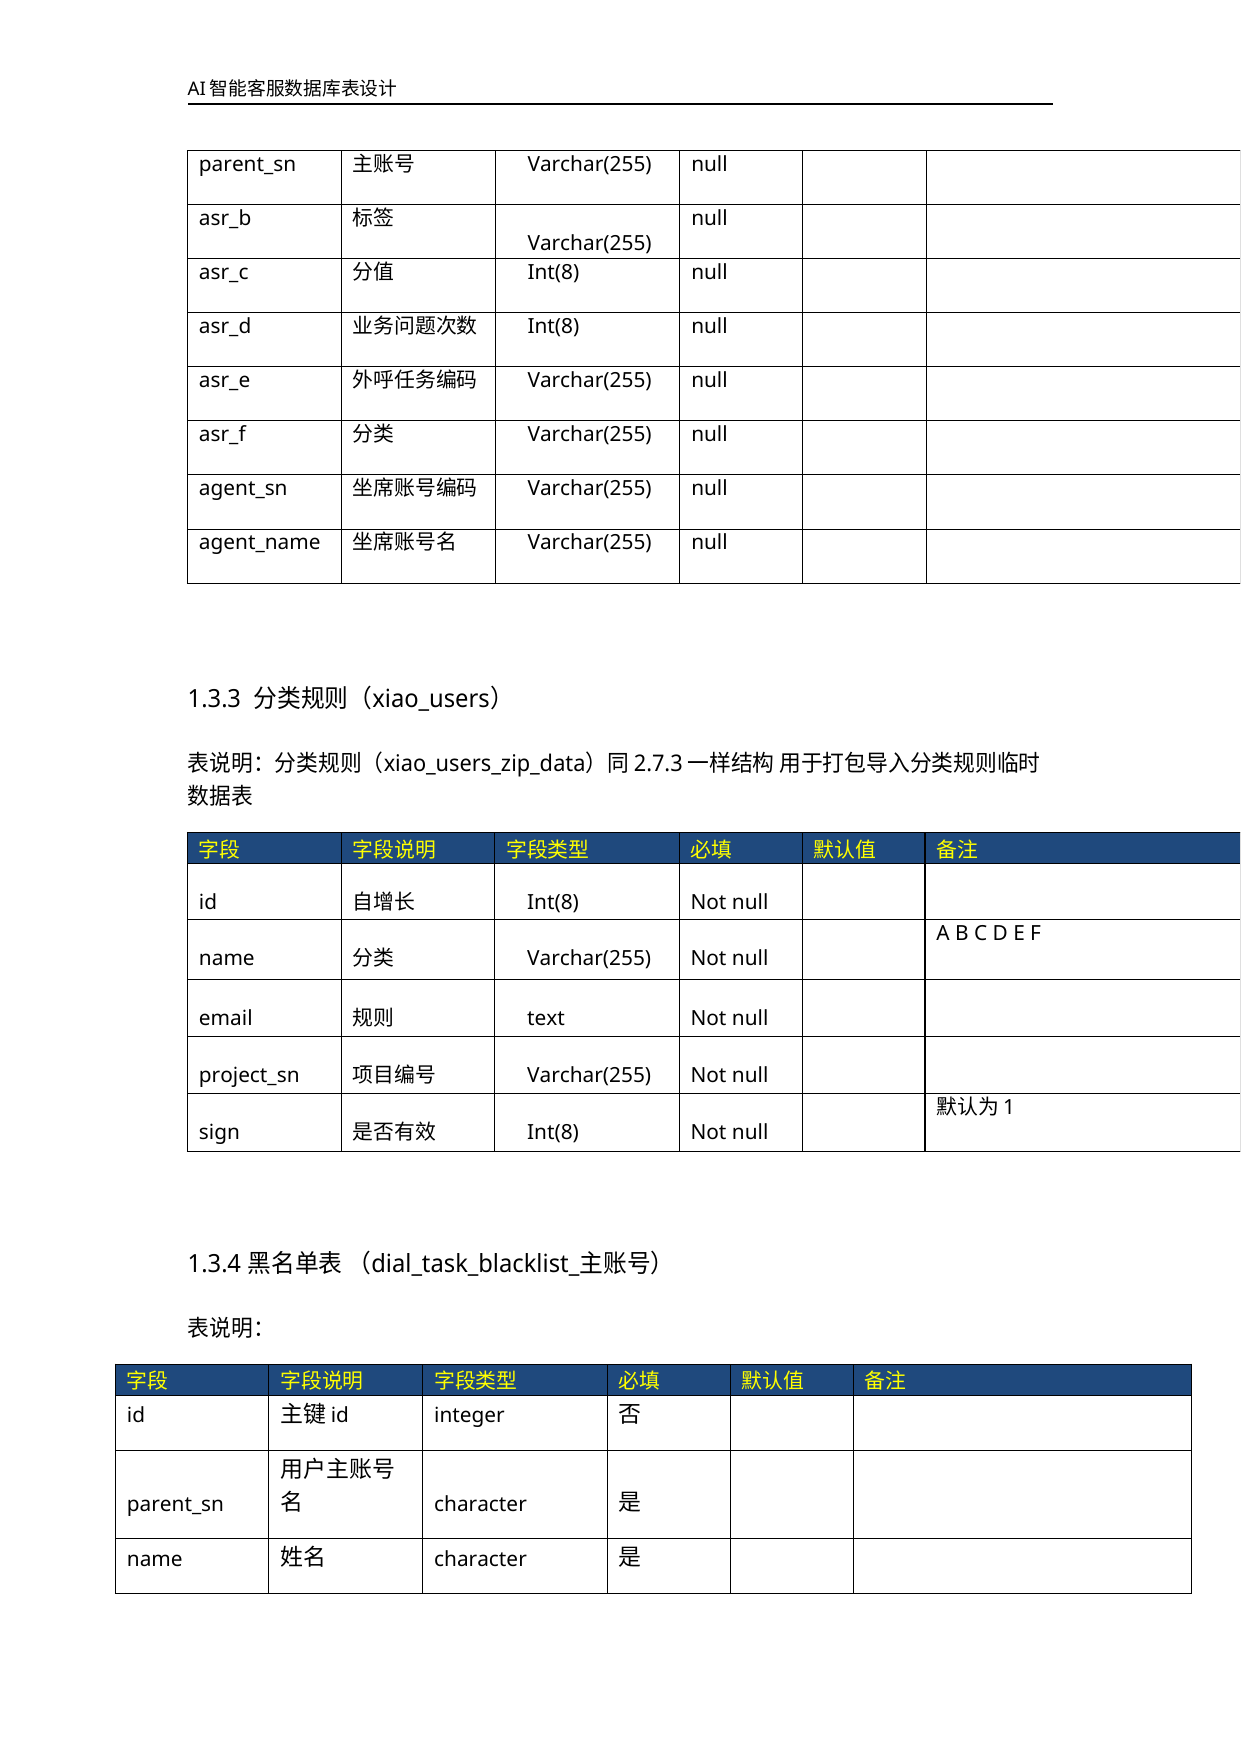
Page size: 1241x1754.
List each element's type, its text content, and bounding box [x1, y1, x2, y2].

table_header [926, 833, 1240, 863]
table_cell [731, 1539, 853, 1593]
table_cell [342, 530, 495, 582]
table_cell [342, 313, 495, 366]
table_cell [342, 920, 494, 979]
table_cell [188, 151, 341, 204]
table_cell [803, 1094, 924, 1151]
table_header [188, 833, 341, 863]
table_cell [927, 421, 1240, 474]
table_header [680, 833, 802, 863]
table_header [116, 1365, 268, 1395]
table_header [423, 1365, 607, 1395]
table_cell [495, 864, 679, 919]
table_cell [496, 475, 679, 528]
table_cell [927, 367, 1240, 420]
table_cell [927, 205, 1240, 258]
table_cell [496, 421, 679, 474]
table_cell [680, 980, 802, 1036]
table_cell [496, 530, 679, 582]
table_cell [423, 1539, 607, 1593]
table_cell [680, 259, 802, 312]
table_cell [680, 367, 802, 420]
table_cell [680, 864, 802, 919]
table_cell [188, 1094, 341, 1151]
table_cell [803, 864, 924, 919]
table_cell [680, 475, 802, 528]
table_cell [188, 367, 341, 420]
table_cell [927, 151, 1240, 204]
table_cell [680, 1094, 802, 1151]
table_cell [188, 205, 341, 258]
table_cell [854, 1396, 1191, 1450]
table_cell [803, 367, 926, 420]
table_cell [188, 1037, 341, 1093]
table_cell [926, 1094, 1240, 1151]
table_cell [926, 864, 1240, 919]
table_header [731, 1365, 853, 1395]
subtitle 1.3.3 分类规则（xiao_users） [187, 679, 1053, 715]
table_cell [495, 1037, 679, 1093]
subtitle 1.3.4 黑名单表 （dial_task_blacklist_主账号） [187, 1244, 1053, 1280]
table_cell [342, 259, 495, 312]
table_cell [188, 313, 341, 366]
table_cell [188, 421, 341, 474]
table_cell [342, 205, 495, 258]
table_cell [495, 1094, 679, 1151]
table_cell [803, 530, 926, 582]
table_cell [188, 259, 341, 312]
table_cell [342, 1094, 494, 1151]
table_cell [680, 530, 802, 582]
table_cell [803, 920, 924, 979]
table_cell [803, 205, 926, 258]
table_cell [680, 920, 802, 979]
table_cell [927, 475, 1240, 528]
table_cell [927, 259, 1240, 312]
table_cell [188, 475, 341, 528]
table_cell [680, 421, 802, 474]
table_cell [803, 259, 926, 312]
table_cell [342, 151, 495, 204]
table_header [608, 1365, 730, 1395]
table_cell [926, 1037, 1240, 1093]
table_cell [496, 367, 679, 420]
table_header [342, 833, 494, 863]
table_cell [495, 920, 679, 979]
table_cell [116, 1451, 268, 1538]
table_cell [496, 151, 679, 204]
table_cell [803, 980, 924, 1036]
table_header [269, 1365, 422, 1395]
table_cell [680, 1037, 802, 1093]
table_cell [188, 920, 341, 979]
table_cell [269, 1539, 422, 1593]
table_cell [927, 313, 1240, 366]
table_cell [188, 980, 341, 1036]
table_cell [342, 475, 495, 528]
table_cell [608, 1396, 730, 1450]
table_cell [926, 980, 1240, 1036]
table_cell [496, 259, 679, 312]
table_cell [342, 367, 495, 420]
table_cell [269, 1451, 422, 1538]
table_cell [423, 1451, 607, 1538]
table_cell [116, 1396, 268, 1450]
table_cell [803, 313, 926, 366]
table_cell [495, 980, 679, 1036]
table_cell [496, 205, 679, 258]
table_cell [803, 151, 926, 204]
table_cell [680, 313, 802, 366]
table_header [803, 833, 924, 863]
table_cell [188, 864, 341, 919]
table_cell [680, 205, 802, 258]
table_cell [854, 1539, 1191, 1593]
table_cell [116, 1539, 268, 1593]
text 表说明： [187, 1309, 1053, 1343]
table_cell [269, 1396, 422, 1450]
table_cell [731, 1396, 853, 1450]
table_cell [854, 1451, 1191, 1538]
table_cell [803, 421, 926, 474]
list 表说明：分类规则（xiao_users_zip_data）同2.7.3一样结构 用于打包导入分类规则临时数据表 [187, 744, 1053, 811]
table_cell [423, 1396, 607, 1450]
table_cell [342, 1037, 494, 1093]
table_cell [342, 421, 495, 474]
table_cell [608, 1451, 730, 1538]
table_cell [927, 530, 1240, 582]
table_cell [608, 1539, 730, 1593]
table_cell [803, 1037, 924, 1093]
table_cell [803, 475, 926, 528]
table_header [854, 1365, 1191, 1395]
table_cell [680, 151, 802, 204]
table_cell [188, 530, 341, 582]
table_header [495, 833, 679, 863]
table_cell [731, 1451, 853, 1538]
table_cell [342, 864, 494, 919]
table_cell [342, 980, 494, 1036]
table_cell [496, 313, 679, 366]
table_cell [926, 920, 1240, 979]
